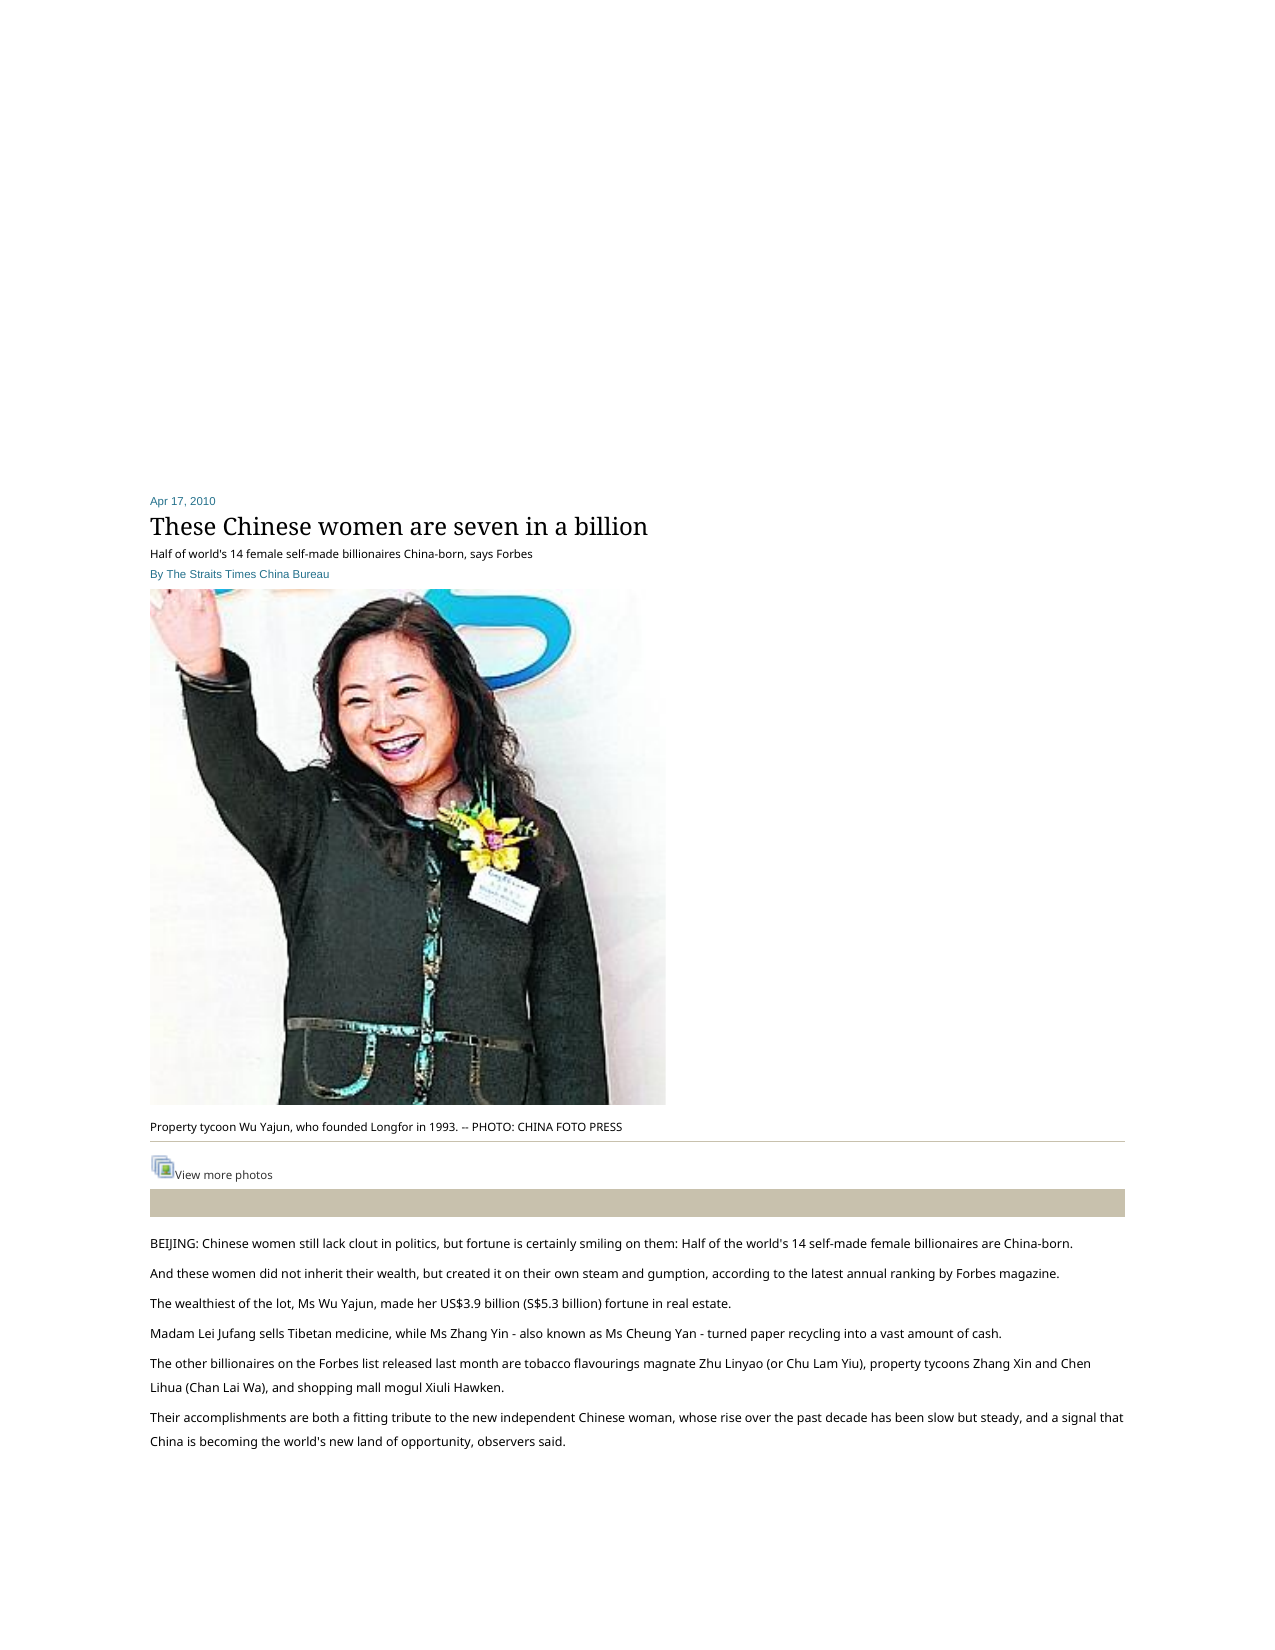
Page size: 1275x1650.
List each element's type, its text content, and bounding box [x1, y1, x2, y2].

text By The Straits Times China Bureau [150, 568, 1125, 581]
text Half of world's 14 female self-made billionaires China-born, says Forbes [150, 546, 1125, 562]
text View more photos [150, 1155, 1125, 1183]
text Their accomplishments are both a fitting tribute to the new independent Chinese woman, whose rise over the past decade has been slow but steady, and a signal that China is becoming the world's new land of opportunity, observers said. [150, 1409, 1125, 1450]
text Madam Lei Jufang sells Tibetan medicine, while Ms Zhang Yin - also known as Ms Cheung Yan - turned paper recycling into a vast amount of cash. [150, 1325, 1125, 1342]
text BEIJING: Chinese women still lack clout in politics, but fortune is certainly smiling on them: Half of the world's 14 self-made female billionaires are China-born. [150, 1235, 1125, 1252]
text Apr 17, 2010 [150, 494, 1125, 508]
text The other billionaires on the Forbes list released last month are tobacco flavourings magnate Zhu Linyao (or Chu Lam Yiu), property tycoons Zhang Xin and Chen Lihua (Chan Lai Wa), and shopping mall mogul Xiuli Hawken. [150, 1355, 1125, 1396]
text The wealthiest of the lot, Ms Wu Yajun, made her US$3.9 billion (S$5.3 billion) fortune in real estate. [150, 1295, 1125, 1312]
picture [150, 589, 666, 1105]
text Property tycoon Wu Yajun, who founded Longfor in 1993. -- PHOTO: CHINA FOTO PRESS [150, 1119, 1125, 1141]
picture [150, 1154, 175, 1180]
text These Chinese women are seven in a billion [150, 510, 1125, 543]
text And these women did not inherit their wealth, but created it on their own steam and gumption, according to the latest annual ranking by Forbes magazine. [150, 1265, 1125, 1282]
